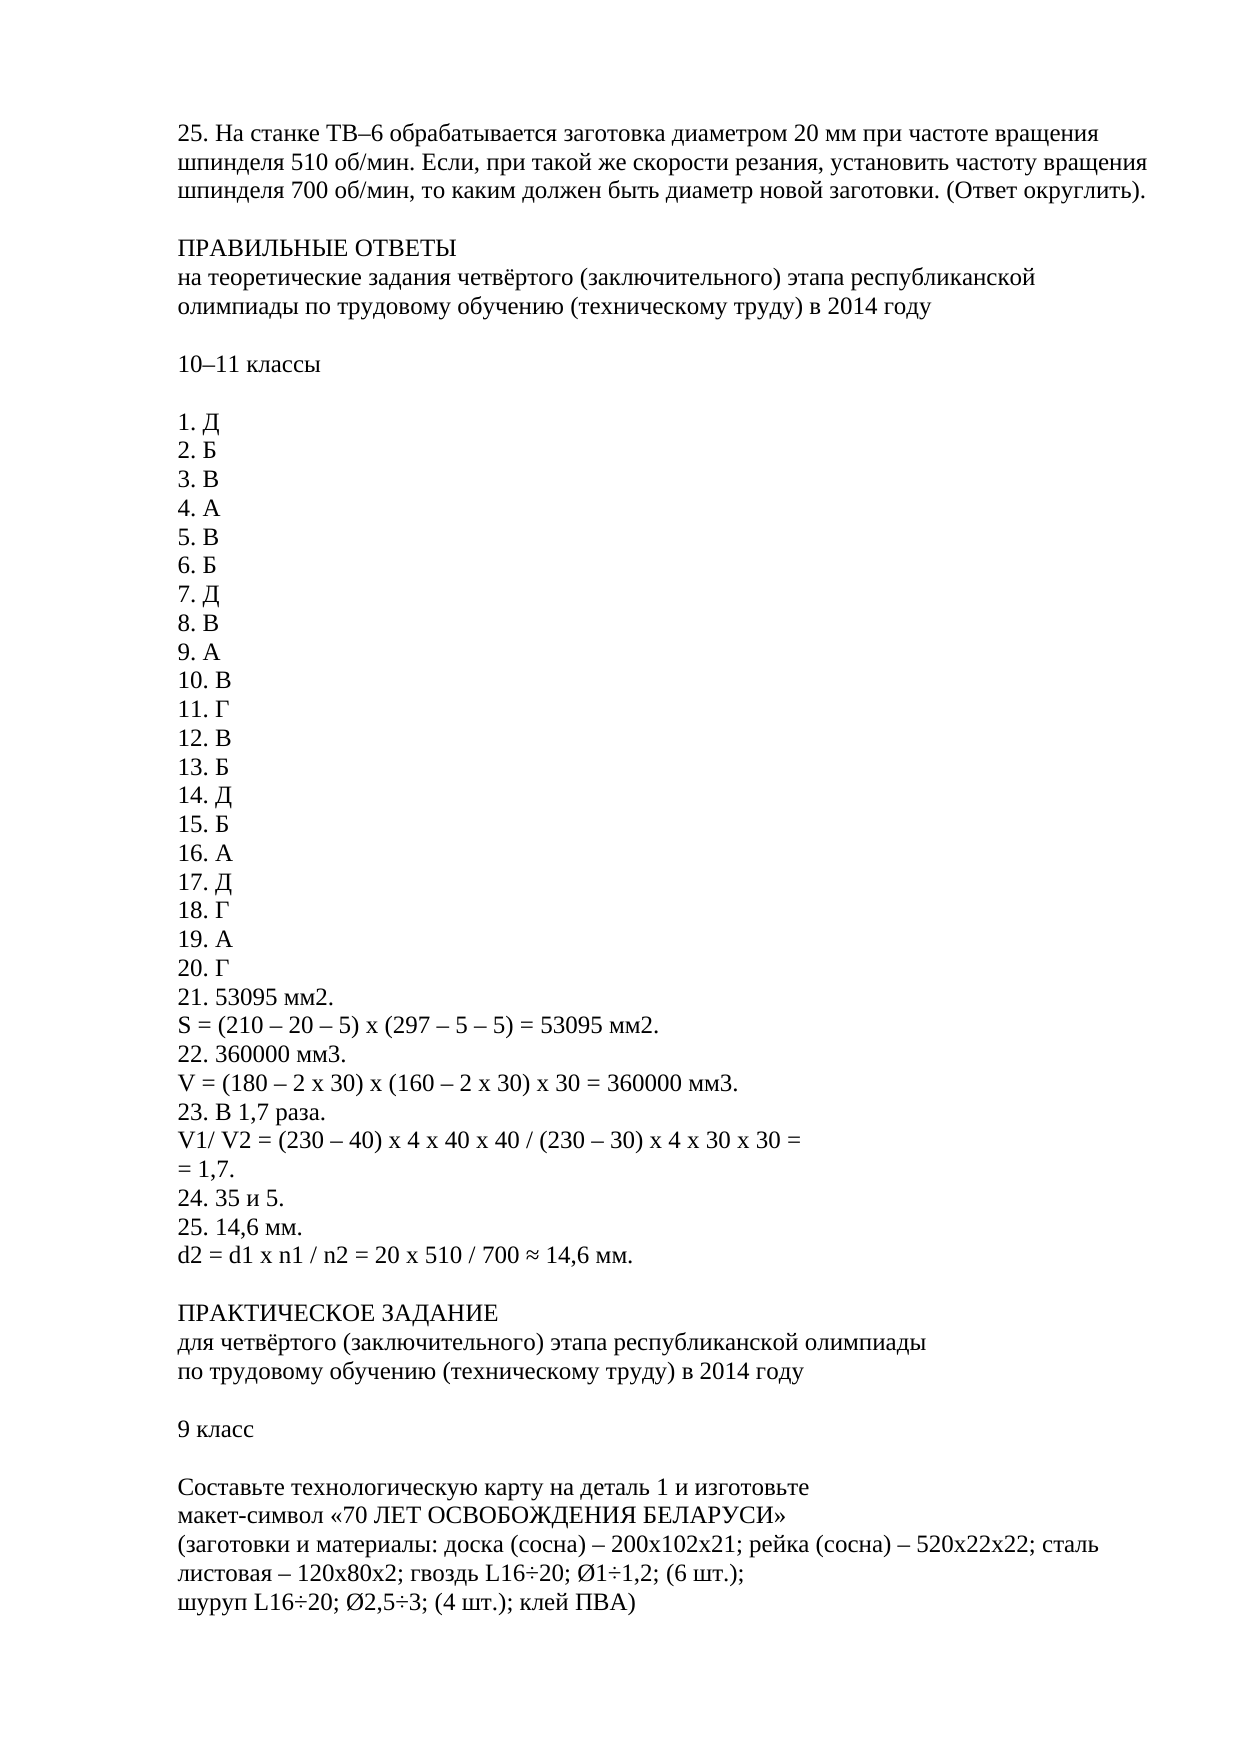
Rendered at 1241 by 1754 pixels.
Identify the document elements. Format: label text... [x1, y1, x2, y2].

text ПРАВИЛЬНЫЕ ОТВЕТЫ на теоретические задания четвёртого (заключительного) этапа республиканской олимпиады по трудовому обучению (техническому труду) в 2014 году [177, 233, 1152, 320]
text 10–11 классы [177, 349, 1152, 378]
text ПРАКТИЧЕСКОЕ ЗАДАНИЕ для четвёртого (заключительного) этапа республиканской олимпиады по трудовому обучению (техническому труду) в 2014 году [177, 1298, 1152, 1385]
text 25. На станке ТВ–6 обрабатывается заготовка диаметром 20 мм при частоте вращения шпинделя 510 об/мин. Если, при такой же скорости резания, установить частоту вращения шпинделя 700 об/мин, то каким должен быть диаметр новой заготовки. (Ответ округлить). [177, 118, 1152, 204]
text Составьте технологическую карту на деталь 1 и изготовьте макет-символ «70 ЛЕТ ОСВОБОЖДЕНИЯ БЕЛАРУСИ» (заготовки и материалы: доска (сосна) – 200х102х21; рейка (сосна) – 520х22х22; сталь листовая – 120х80х2; гвоздь L16÷20; Ø1÷1,2; (6 шт.); шуруп L16÷20; Ø2,5÷3; (4 шт.); клей ПВА) [177, 1472, 1152, 1616]
text 1. Д 2. Б 3. В 4. А 5. В 6. Б 7. Д 8. В 9. А 10. В 11. Г 12. В 13. Б 14. Д 15. Б 16. А 17. Д 18. Г 19. А 20. Г 21. 53095 мм2. S = (210 – 20 – 5) х (297 – 5 – 5) = 53095 мм2. 22. 360000 мм3. V = (180 – 2 х 30) х (160 – 2 х 30) х 30 = 360000 мм3. 23. В 1,7 раза. V1/ V2 = (230 – 40) х 4 х 40 х 40 / (230 – 30) х 4 х 30 х 30 = = 1,7. 24. 35 и 5. 25. 14,6 мм. d2 = d1 х n1 / n2 = 20 х 510 / 700 ≈ 14,6 мм. [177, 407, 1152, 1269]
text 9 класс [177, 1414, 1152, 1443]
